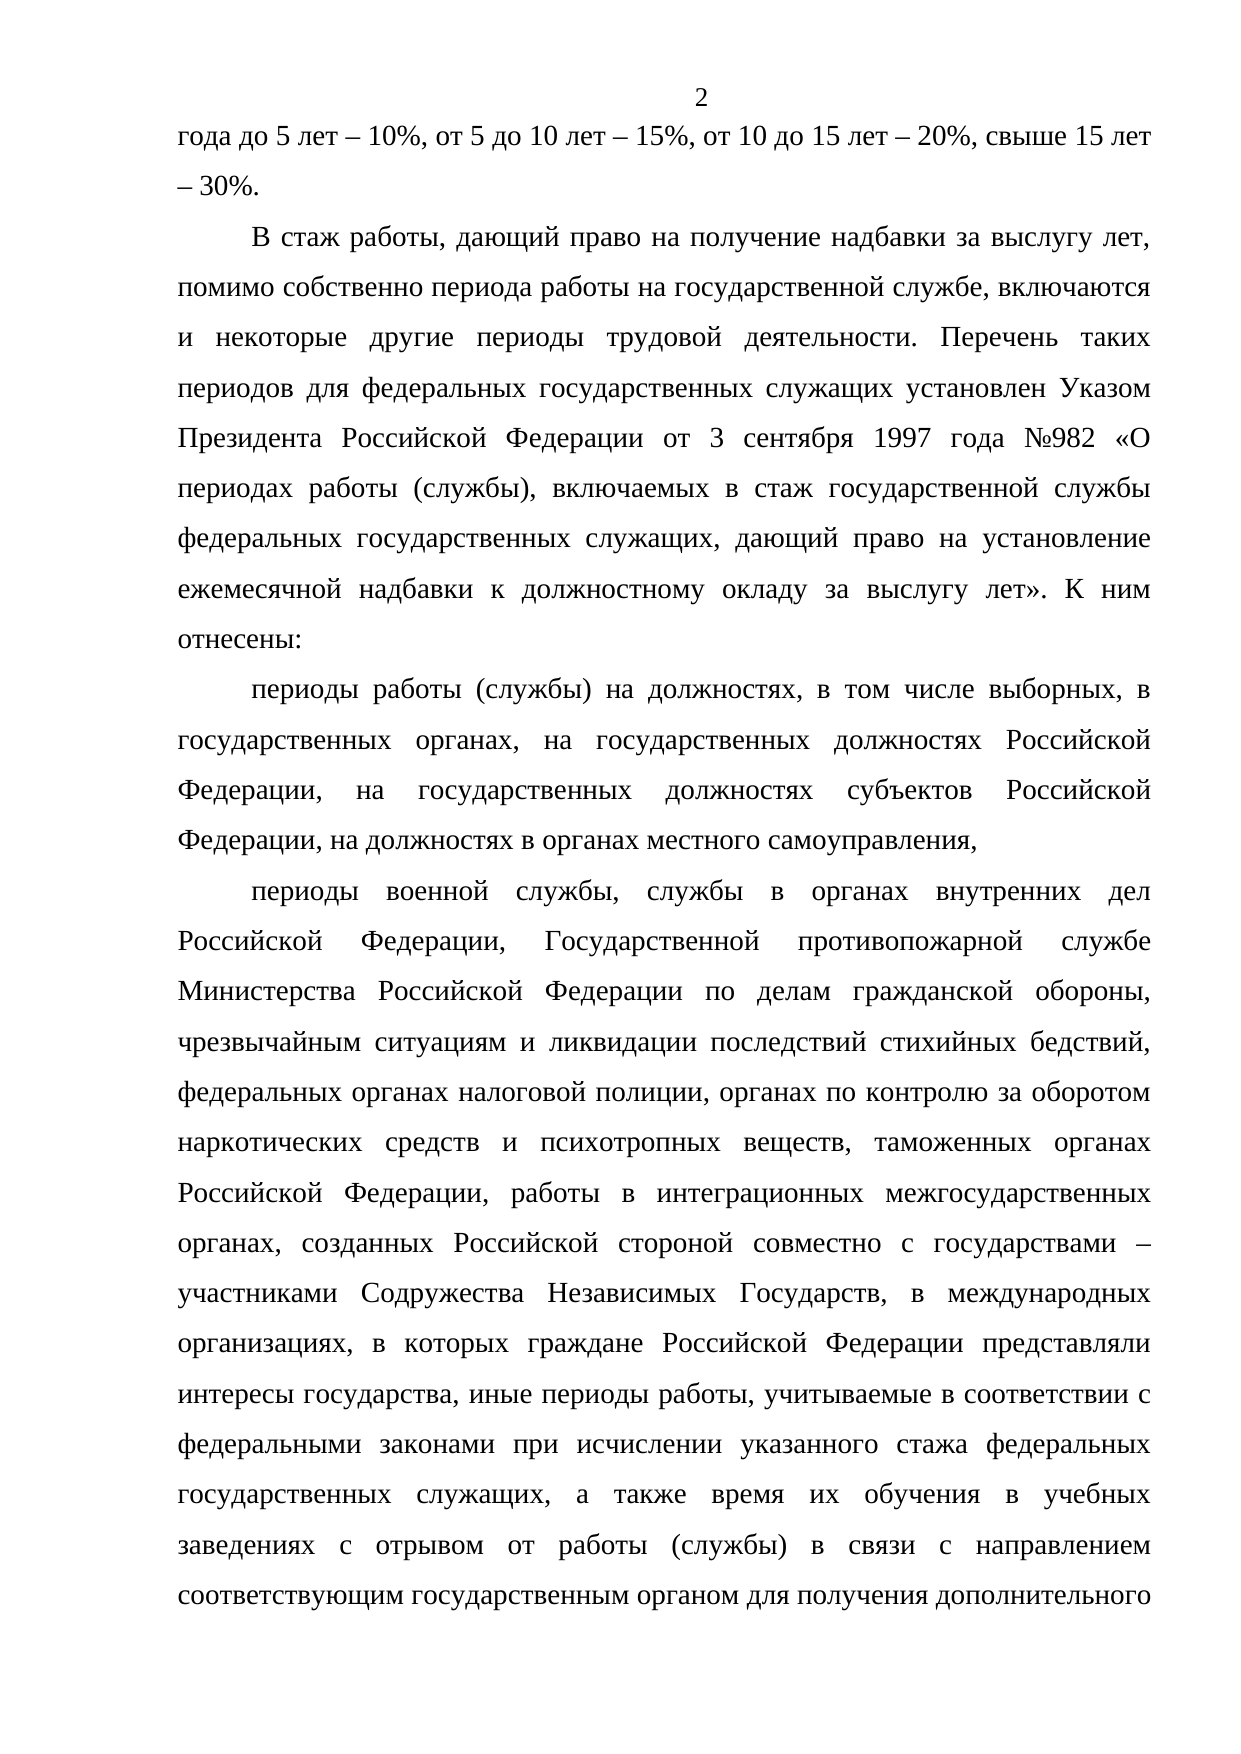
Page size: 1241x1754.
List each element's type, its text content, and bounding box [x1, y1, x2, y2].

text В стаж работы, дающий право на получение надбавки за выслугу лет, помимо собственно периода работы на государственной службе, включаются и некоторые другие периоды трудовой деятельности. Перечень таких периодов для федеральных государственных служащих установлен Указом Президента Российской Федерации от 3 сентября 1997 года №982 «О периодах работы (службы), включаемых в стаж государственной службы федеральных государственных служащих, дающий право на установление ежемесячной надбавки к должностному окладу за выслугу лет». К ним отнесены: [177, 219, 1152, 655]
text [177, 118, 1152, 202]
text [177, 873, 1152, 1611]
text периоды работы (службы) на должностях, в том числе выборных, в государственных органах, на государственных должностях Российской Федерации, на государственных должностях субъектов Российской Федерации, на должностях в органах местного самоуправления, [177, 672, 1152, 856]
